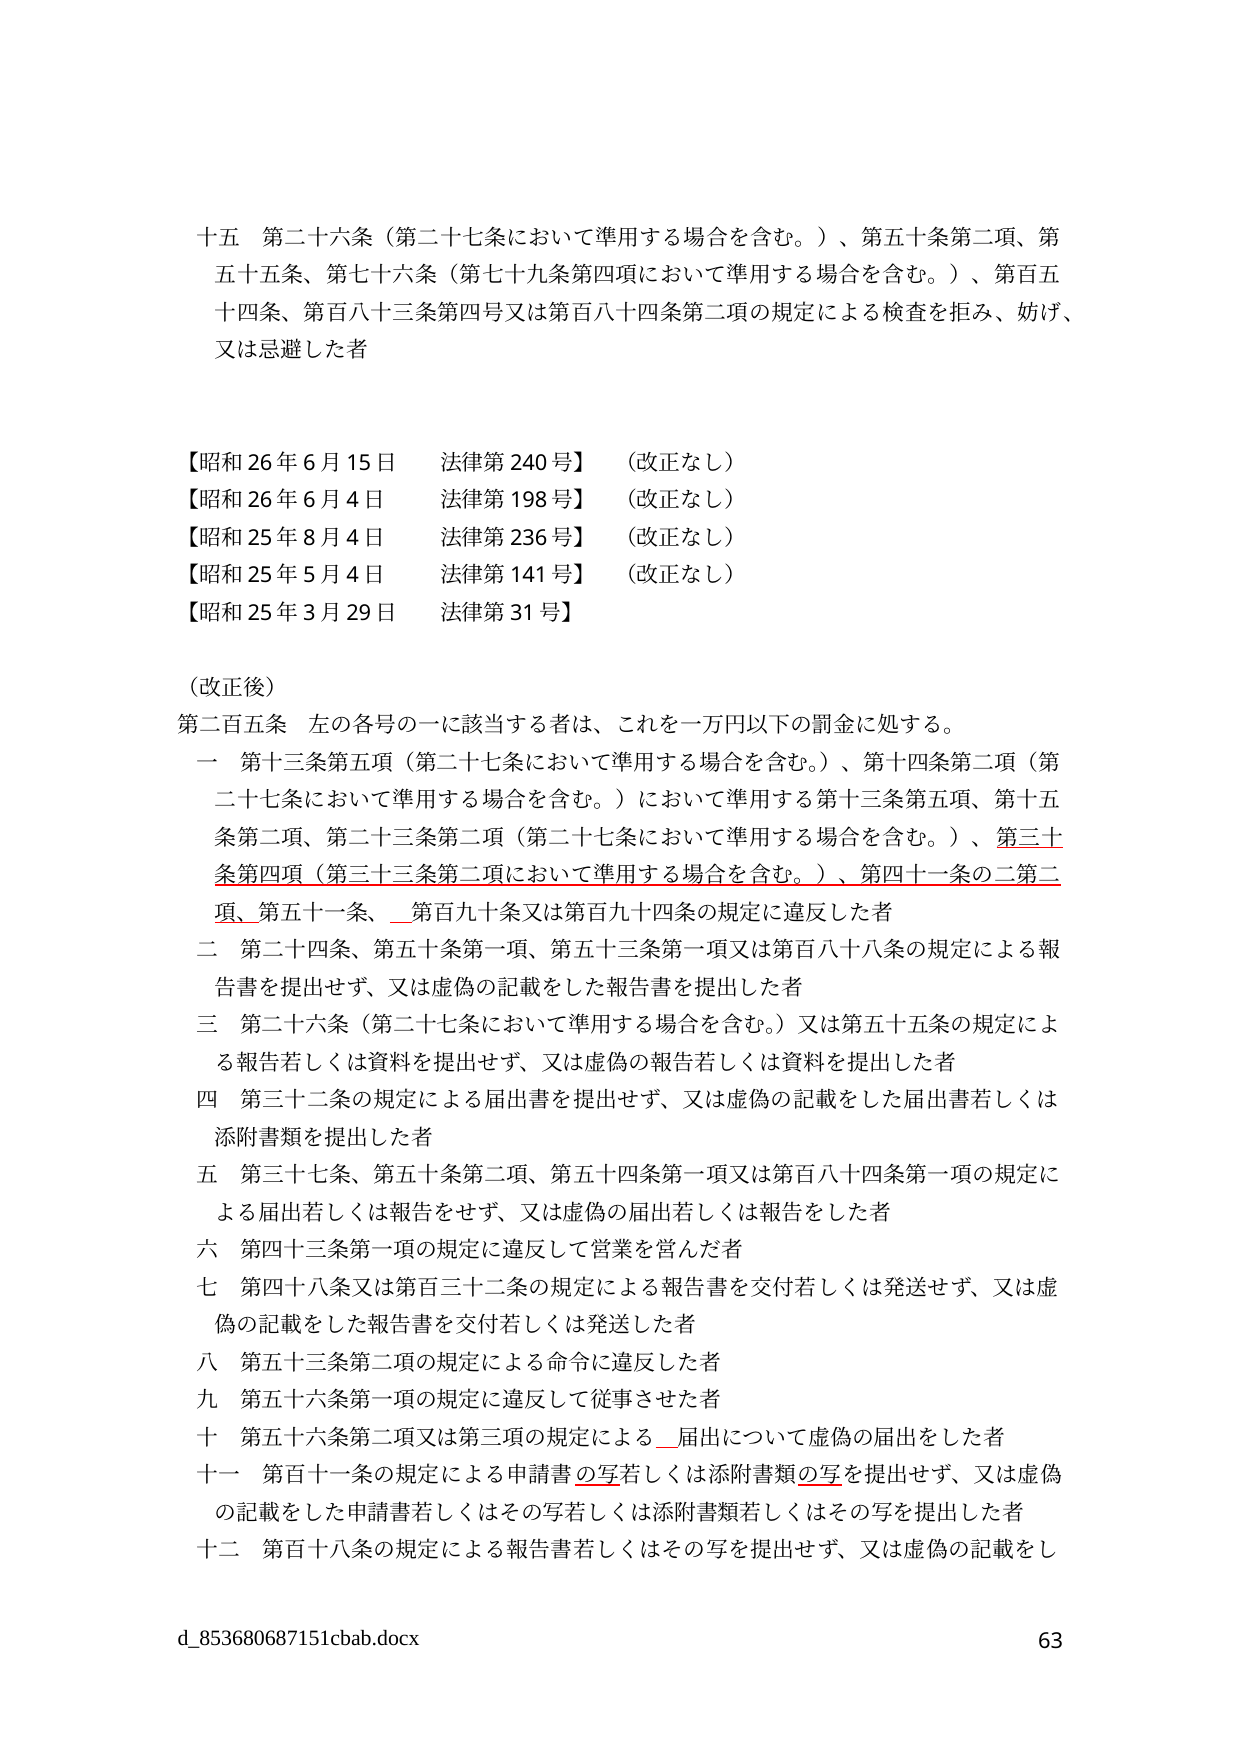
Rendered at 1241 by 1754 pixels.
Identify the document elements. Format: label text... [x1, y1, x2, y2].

text 八 第五十三条第二項の規定による命令に違反した者 [196, 1342, 1063, 1379]
text 五 第三十七条、第五十条第二項、第五十四条第一項又は第百八十四条第一項の規定による届出若しくは報告をせず、又は虚偽の届出若しくは報告をした者 [196, 1154, 1063, 1229]
text 七 第四十八条又は第百三十二条の規定による報告書を交付若しくは発送せず、又は虚偽の記載をした報告書を交付若しくは発送した者 [196, 1267, 1063, 1342]
text 四 第三十二条の規定による届出書を提出せず、又は虚偽の記載をした届出書若しくは添附書類を提出した者 [196, 1079, 1063, 1154]
text 【昭和25年3月29日 法律第31号】 [177, 592, 1063, 629]
text 三 第二十六条（第二十七条において準用する場合を含む｡）又は第五十五条の規定による報告若しくは資料を提出せず、又は虚偽の報告若しくは資料を提出した者 [196, 1004, 1063, 1079]
text 一 第十三条第五項（第二十七条において準用する場合を含む｡）、第十四条第二項（第二十七条において準用する場合を含む。）において準用する第十三条第五項、第十五条第二項、第二十三条第二項（第二十七条において準用する場合を含む。）、第三十条第四項（第三十三条第二項において準用する場合を含む。）、第四十一条の二第二項、第五十一条、 第百九十条又は第百九十四条の規定に違反した者 [196, 742, 1063, 929]
text 第二百五条 左の各号の一に該当する者は、これを一万円以下の罰金に処する。 [177, 704, 1063, 742]
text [196, 1529, 1063, 1567]
text 二 第二十四条、第五十条第一項、第五十三条第一項又は第百八十八条の規定による報告書を提出せず、又は虚偽の記載をした報告書を提出した者 [196, 929, 1063, 1004]
text 【昭和26年6月15日 法律第240号】 （改正なし） [177, 442, 1063, 479]
text 【昭和26年6月4日 法律第198号】 （改正なし） [177, 479, 1063, 517]
text 九 第五十六条第一項の規定に違反して従事させた者 [196, 1379, 1063, 1417]
text 【昭和25年5月4日 法律第141号】 （改正なし） [177, 554, 1063, 592]
text 十 第五十六条第二項又は第三項の規定による 届出について虚偽の届出をした者 [196, 1417, 1063, 1454]
text 六 第四十三条第一項の規定に違反して営業を営んだ者 [196, 1229, 1063, 1267]
text （改正後） [177, 667, 1063, 704]
text 十五 第二十六条（第二十七条において準用する場合を含む。）、第五十条第二項、第五十五条、第七十六条（第七十九条第四項において準用する場合を含む。）、第百五十四条、第百八十三条第四号又は第百八十四条第二項の規定による検査を拒み、妨げ、又は忌避した者 [196, 217, 1063, 367]
text 十一 第百十一条の規定による申請書の写若しくは添附書類の写を提出せず、又は虚偽の記載をした申請書若しくはその写若しくは添附書類若しくはその写を提出した者 [196, 1454, 1063, 1529]
text 【昭和25年8月4日 法律第236号】 （改正なし） [177, 517, 1063, 554]
